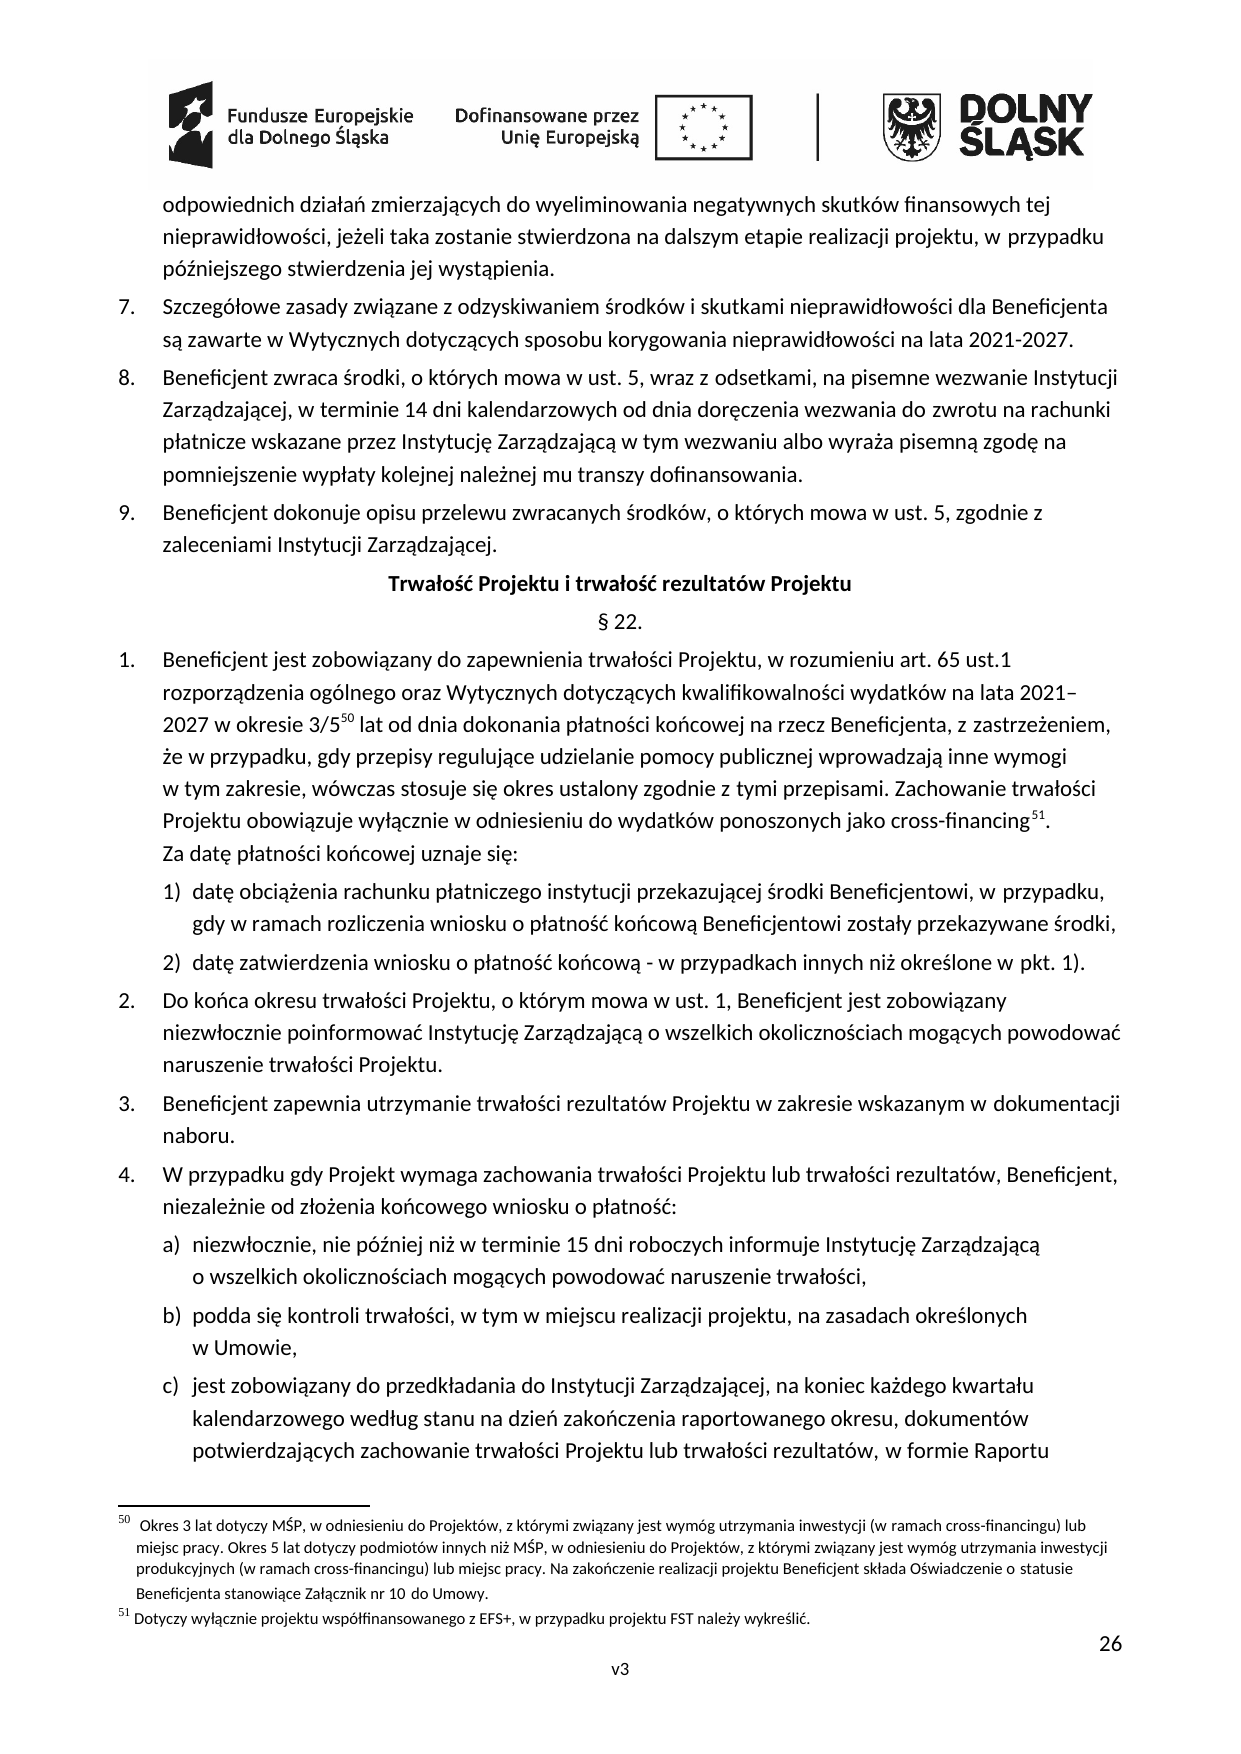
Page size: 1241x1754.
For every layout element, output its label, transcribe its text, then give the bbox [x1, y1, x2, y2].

subtitle § 22. [118, 607, 1122, 635]
list niezwłocznie, nie później niż w terminie 15 dni roboczych informuje Instytucję Zarządzającą o wszelkich okolicznościach mogących powodować naruszenie trwałości, [162, 1230, 1122, 1291]
list Beneficjent dokonuje opisu przelewu zwracanych środków, o których mowa w ust. 5, zgodnie z zaleceniami Instytucji Zarządzającej. [118, 498, 1122, 558]
list podda się kontroli trwałości, w tym w miejscu realizacji projektu, na zasadach określonych w Umowie, [162, 1301, 1122, 1361]
list Beneficjent jest zobowiązany do zapewnienia trwałości Projektu, w rozumieniu art. 65 ust.1 rozporządzenia ogólnego oraz Wytycznych dotyczących kwalifikowalności wydatków na lata 2021–2027 w okresie 3/5 lat od dnia dokonania płatności końcowej na rzecz Beneficjenta, z zastrzeżeniem, że w przypadku, gdy przepisy regulujące udzielanie pomocy publicznej wprowadzają inne wymogi w tym zakresie, wówczas stosuje się okres ustalony zgodnie z tymi przepisami. Zachowanie trwałości Projektu obowiązuje wyłącznie w odniesieniu do wydatków ponoszonych jako cross-financing. Za datę płatności końcowej uznaje się: [118, 646, 1122, 867]
list Do końca okresu trwałości Projektu, o którym mowa w ust. 1, Beneficjent jest zobowiązany niezwłocznie poinformować Instytucję Zarządzającą o wszelkich okolicznościach mogących powodować naruszenie trwałości Projektu. [118, 986, 1122, 1079]
list Szczegółowe zasady związane z odzyskiwaniem środków i skutkami nieprawidłowości dla Beneficjenta są zawarte w Wytycznych dotyczących sposobu korygowania nieprawidłowości na lata 2021-2027. [118, 292, 1122, 353]
list datę zatwierdzenia wniosku o płatność końcową - w przypadkach innych niż określone w pkt. 1). [162, 948, 1122, 976]
subtitle Trwałość Projektu i trwałość rezultatów Projektu [118, 569, 1122, 597]
list datę obciążenia rachunku płatniczego instytucji przekazującej środki Beneficjentowi, w przypadku, gdy w ramach rozliczenia wniosku o płatność końcową Beneficjentowi zostały przekazywane środki, [162, 877, 1122, 937]
list W przypadku gdy Projekt wymaga zachowania trwałości Projektu lub trwałości rezultatów, Beneficjent, niezależnie od złożenia końcowego wniosku o płatność: [118, 1160, 1122, 1220]
list Beneficjent zapewnia utrzymanie trwałości rezultatów Projektu w zakresie wskazanym w dokumentacji naboru. [118, 1089, 1122, 1149]
picture [147, 59, 1093, 190]
list Beneficjent zwraca środki, o których mowa w ust. 5, wraz z odsetkami, na pisemne wezwanie Instytucji Zarządzającej, w terminie 14 dni kalendarzowych od dnia doręczenia wezwania do zwrotu na rachunki płatnicze wskazane przez Instytucję Zarządzającą w tym wezwaniu albo wyraża pisemną zgodę na pomniejszenie wypłaty kolejnej należnej mu transzy dofinansowania. [118, 363, 1122, 488]
